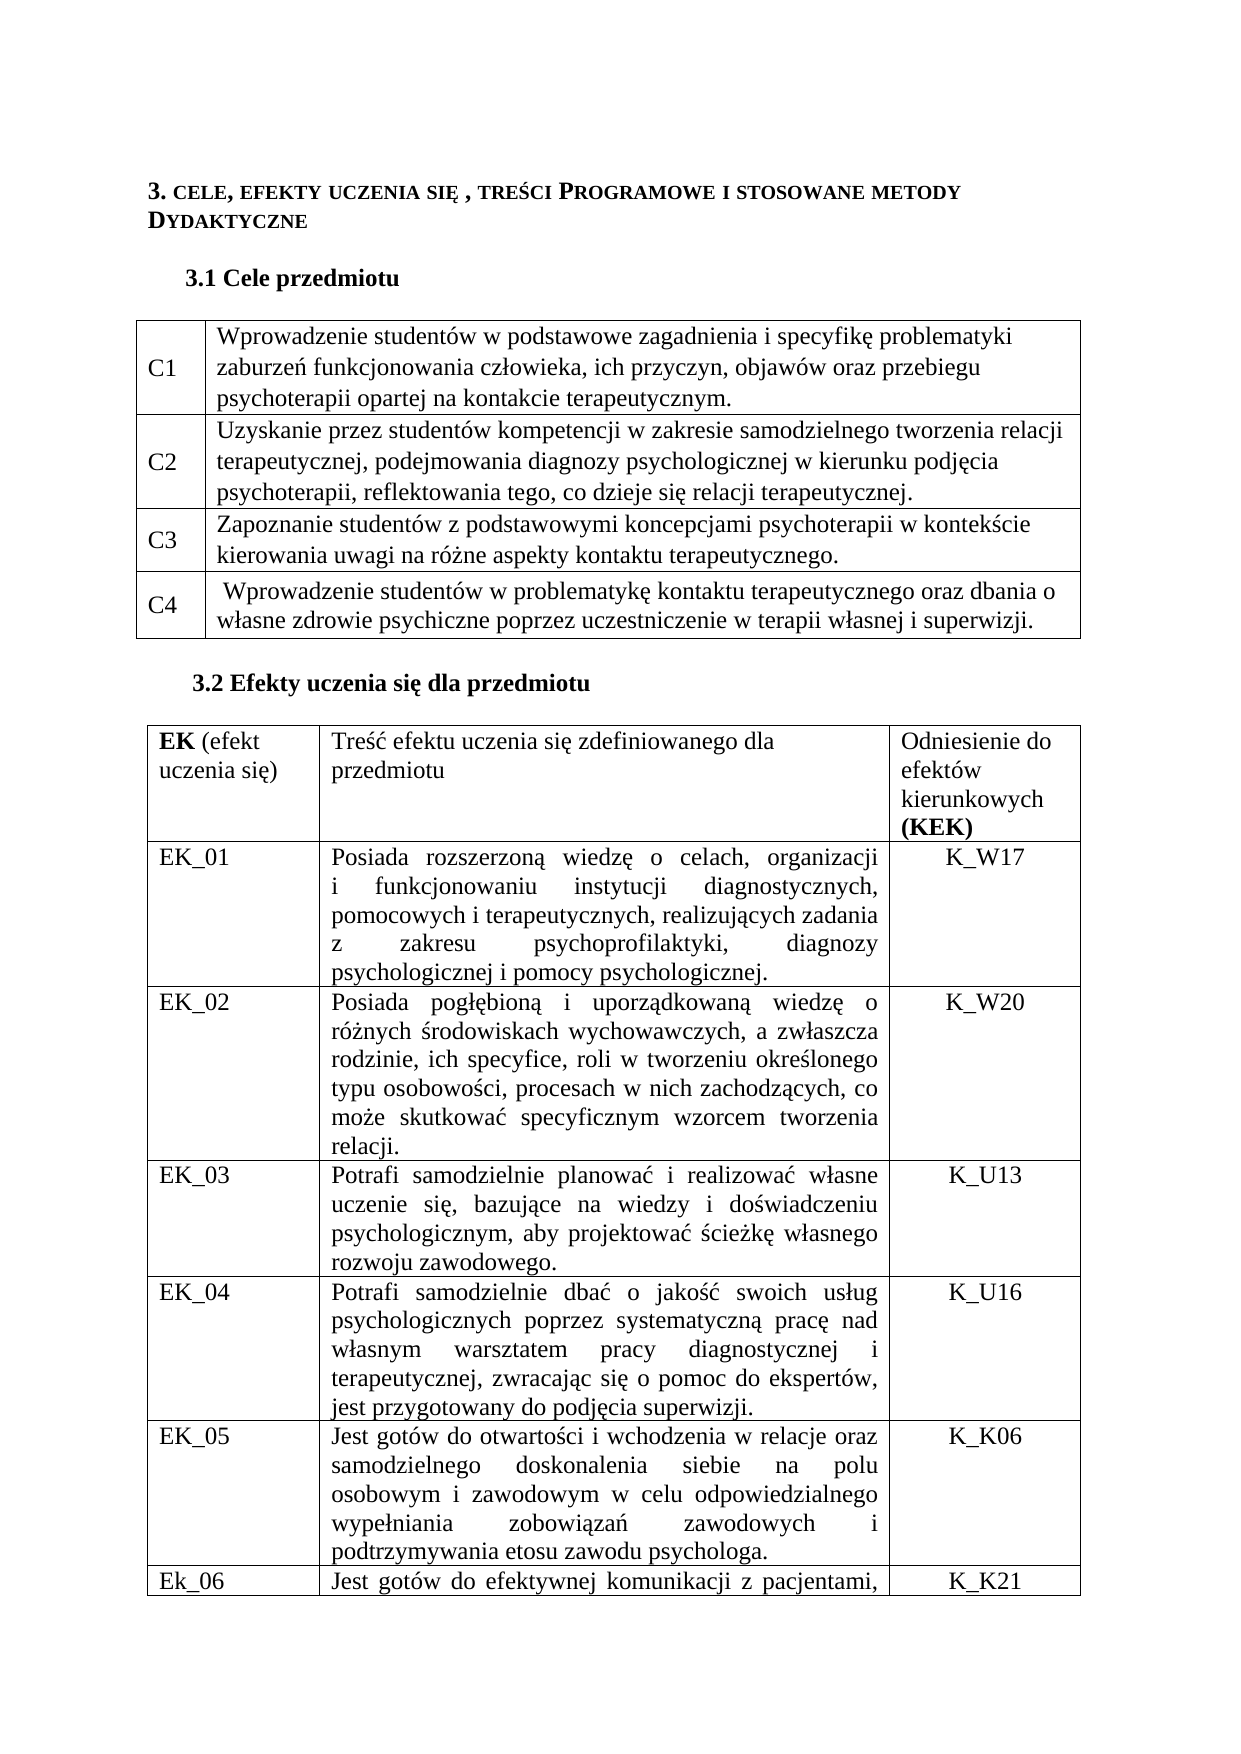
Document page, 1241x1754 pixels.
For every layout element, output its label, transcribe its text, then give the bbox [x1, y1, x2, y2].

text 3. cele, efekty uczenia się , treści Programowe i stosowane metody Dydaktyczne [148, 176, 1093, 234]
table_cell Zapoznanie studentów z podstawowymi koncepcjami psychoterapii w kontekście kierowania uwagi na różne aspekty kontaktu terapeutycznego. [206, 509, 1080, 571]
table_cell EK_03 [148, 1161, 319, 1276]
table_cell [320, 1566, 889, 1595]
text 3.1 Cele przedmiotu [185, 263, 1093, 291]
text 3.2 Efekty uczenia się dla przedmiotu [192, 668, 1093, 696]
table_cell C3 [137, 509, 205, 571]
table_cell EK_02 [148, 987, 319, 1159]
table_cell K_U16 [890, 1277, 1080, 1420]
table_header Odniesienie do efektów kierunkowych (KEK) [890, 726, 1080, 841]
table_cell Wprowadzenie studentów w problematykę kontaktu terapeutycznego oraz dbania o własne zdrowie psychiczne poprzez uczestniczenie w terapii własnej i superwizji. [206, 572, 1080, 638]
table_cell K_W17 [890, 842, 1080, 986]
table_header C1 [137, 321, 205, 414]
table_cell EK_04 [148, 1277, 319, 1420]
table_header EK (efekt uczenia się) [148, 726, 319, 841]
table_header Wprowadzenie studentów w podstawowe zagadnienia i specyfikę problematyki zaburzeń funkcjonowania człowieka, ich przyczyn, objawów oraz przebiegu psychoterapii opartej na kontakcie terapeutycznym. [206, 321, 1080, 414]
table_cell Posiada rozszerzoną wiedzę o celach, organizacji i funkcjonowaniu instytucji diagnostycznych, pomocowych i terapeutycznych, realizujących zadania z zakresu psychoprofilaktyki, diagnozy psychologicznej i pomocy psychologicznej. [320, 842, 889, 986]
table_cell EK_05 [148, 1421, 319, 1565]
table_cell K_W20 [890, 987, 1080, 1159]
table_cell Ek_06 [148, 1566, 319, 1595]
table_cell Jest gotów do otwartości i wchodzenia w relacje oraz samodzielnego doskonalenia siebie na polu osobowym i zawodowym w celu odpowiedzialnego wypełniania zobowiązań zawodowych i podtrzymywania etosu zawodu psychologa. [320, 1421, 889, 1565]
table_cell Potrafi samodzielnie planować i realizować własne uczenie się, bazujące na wiedzy i doświadczeniu psychologicznym, aby projektować ścieżkę własnego rozwoju zawodowego. [320, 1161, 889, 1276]
table_cell Potrafi samodzielnie dbać o jakość swoich usług psychologicznych poprzez systematyczną pracę nad własnym warsztatem pracy diagnostycznej i terapeutycznej, zwracając się o pomoc do ekspertów, jest przygotowany do podjęcia superwizji. [320, 1277, 889, 1420]
table_cell C4 [137, 572, 205, 638]
table_cell Posiada pogłębioną i uporządkowaną wiedzę o różnych środowiskach wychowawczych, a zwłaszcza rodzinie, ich specyfice, roli w tworzeniu określonego typu osobowości, procesach w nich zachodzących, co może skutkować specyficznym wzorcem tworzenia relacji. [320, 987, 889, 1159]
table_cell K_K21 [890, 1566, 1080, 1595]
table_header Treść efektu uczenia się zdefiniowanego dla przedmiotu [320, 726, 889, 841]
table_cell Uzyskanie przez studentów kompetencji w zakresie samodzielnego tworzenia relacji terapeutycznej, podejmowania diagnozy psychologicznej w kierunku podjęcia psychoterapii, reflektowania tego, co dzieje się relacji terapeutycznej. [206, 415, 1080, 508]
table_cell K_K06 [890, 1421, 1080, 1565]
table_cell EK_01 [148, 842, 319, 986]
table_cell C2 [137, 415, 205, 508]
table_cell K_U13 [890, 1161, 1080, 1276]
